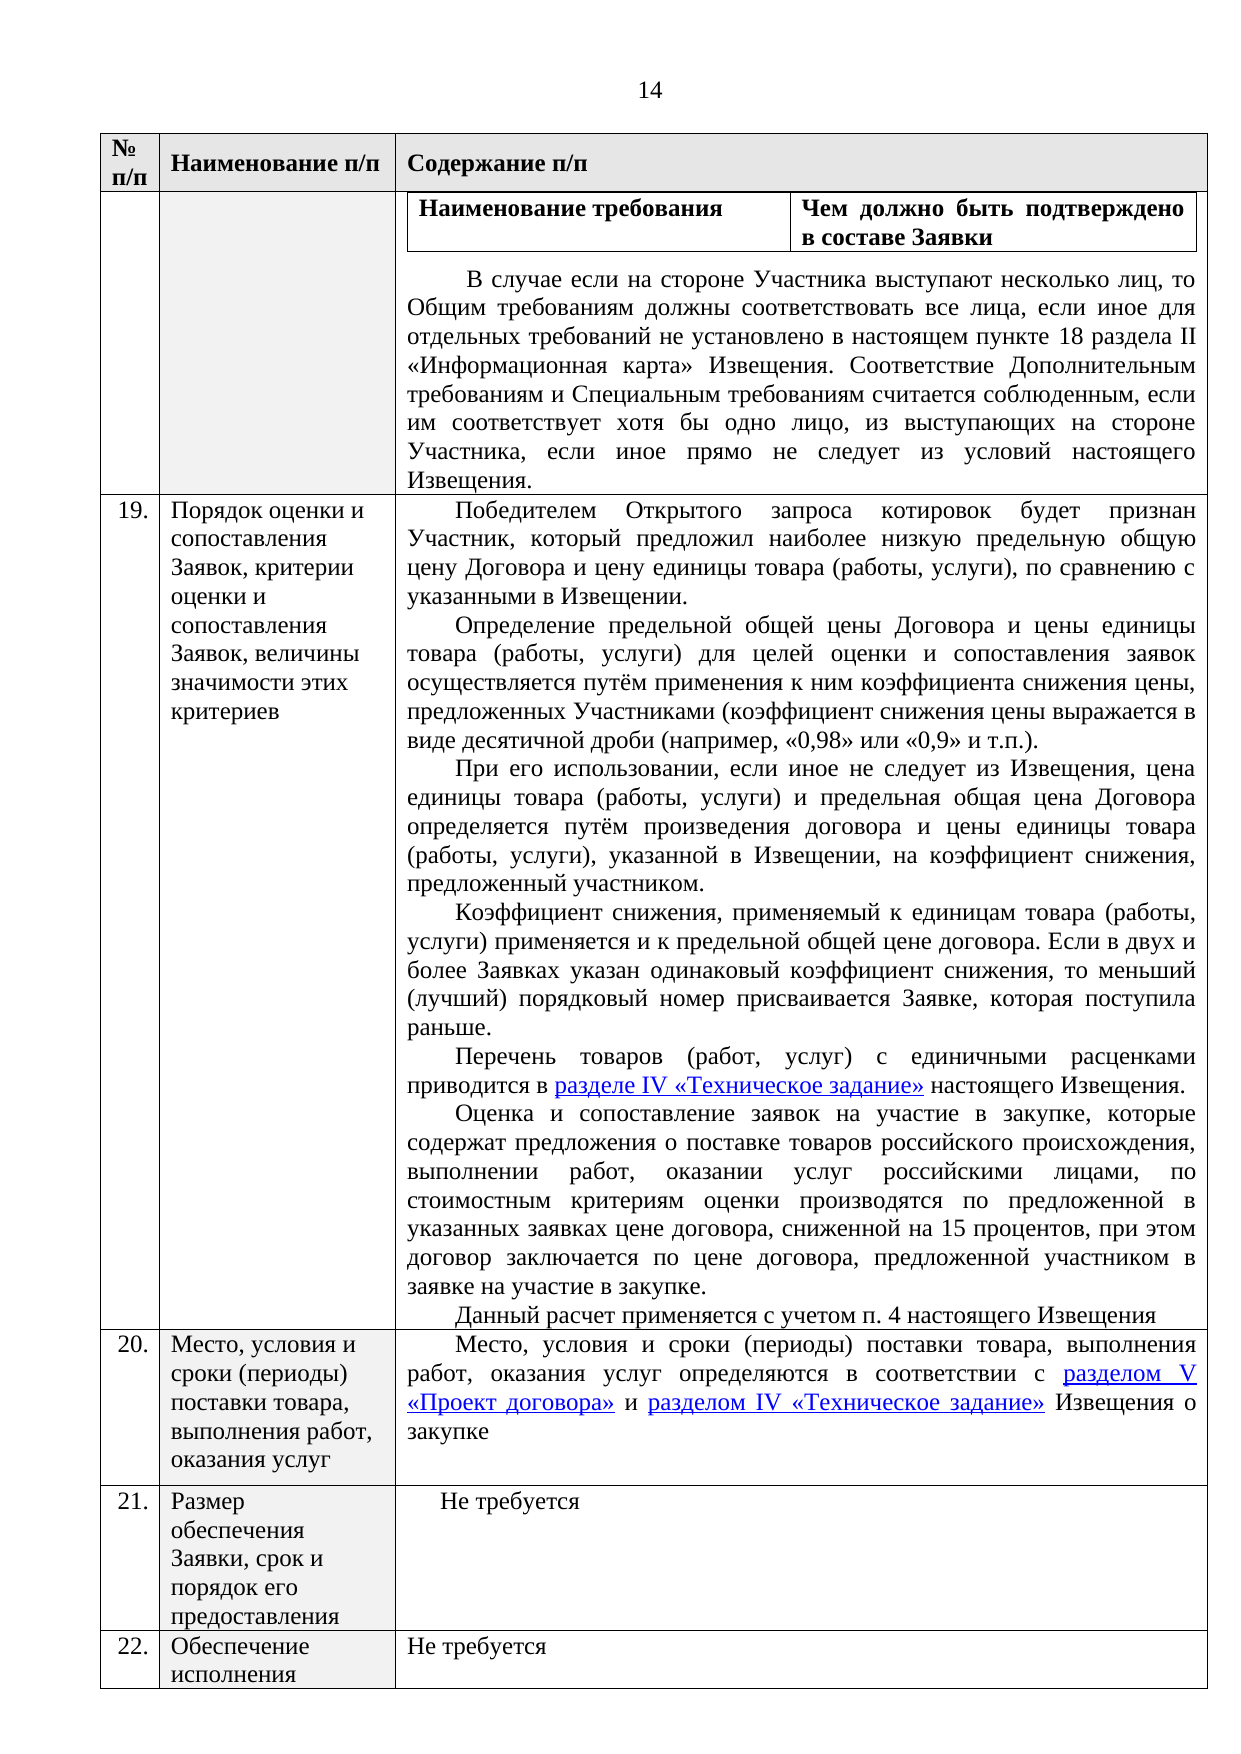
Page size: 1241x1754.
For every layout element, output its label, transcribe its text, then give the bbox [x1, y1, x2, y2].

table_header № п/п [101, 134, 159, 191]
table_cell [101, 1486, 159, 1630]
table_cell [396, 192, 1207, 494]
table_cell Не требуется [396, 1486, 1207, 1630]
table_cell [101, 1631, 159, 1688]
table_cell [160, 192, 395, 494]
table_cell Победителем Открытого запроса котировок будет признан Участник, который предложил наиболее низкую предельную общую цену Договора и цену единицы товара (работы, услуги), по сравнению с указанными в Извещении. Определение предельной общей цены Договора и цены единицы товара (работы, услуги) для целей оценки и сопоставления заявок осуществляется путём применения к ним коэффициента снижения цены, предложенных Участниками (коэффициент снижения цены выражается в виде десятичной дроби (например, «0,98» или «0,9» и т.п.). При его использовании, если иное не следует из Извещения, цена единицы товара (работы, услуги) и предельная общая цена Договора определяется путём произведения договора и цены единицы товара (работы, услуги), указанной в Извещении, на коэффициент снижения, предложенный участником. Коэффициент снижения, применяемый к единицам товара (работы, услуги) применяется и к предельной общей цене договора. Если в двух и более Заявках указан одинаковый коэффициент снижения, то меньший (лучший) порядковый номер присваивается Заявке, которая поступила раньше. Перечень товаров (работ, услуг) с единичными расценками приводится в разделе IV «Техническое задание» настоящего Извещения. Оценка и сопоставление заявок на участие в закупке, которые содержат предложения о поставке товаров российского происхождения, выполнении работ, оказании услуг российскими лицами, по стоимостным критериям оценки производятся по предложенной в указанных заявках цене договора, сниженной на 15 процентов, при этом договор заключается по цене договора, предложенной участником в заявке на участие в закупке. Данный расчет применяется с учетом п. 4 настоящего Извещения [396, 495, 1207, 1328]
table_cell Порядок оценки и сопоставления Заявок, критерии оценки и сопоставления Заявок, величины значимости этих критериев [160, 495, 395, 1328]
table_header Наименование п/п [160, 134, 395, 191]
table_cell [101, 1330, 159, 1485]
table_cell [160, 1631, 395, 1688]
table_cell Место, условия и сроки (периоды) поставки товара, выполнения работ, оказания услуг [160, 1330, 395, 1485]
table_cell Не требуется [396, 1631, 1207, 1688]
table_cell [101, 192, 159, 494]
table_cell Размер обеспечения Заявки, срок и порядок его предоставления [160, 1486, 395, 1630]
table_cell [101, 495, 159, 1328]
table_header Содержание п/п [396, 134, 1207, 191]
table_cell Место, условия и сроки (периоды) поставки товара, выполнения работ, оказания услуг определяются в соответствии с разделом V «Проект договора» и разделом IV «Техническое задание» Извещения о закупке [396, 1330, 1207, 1485]
